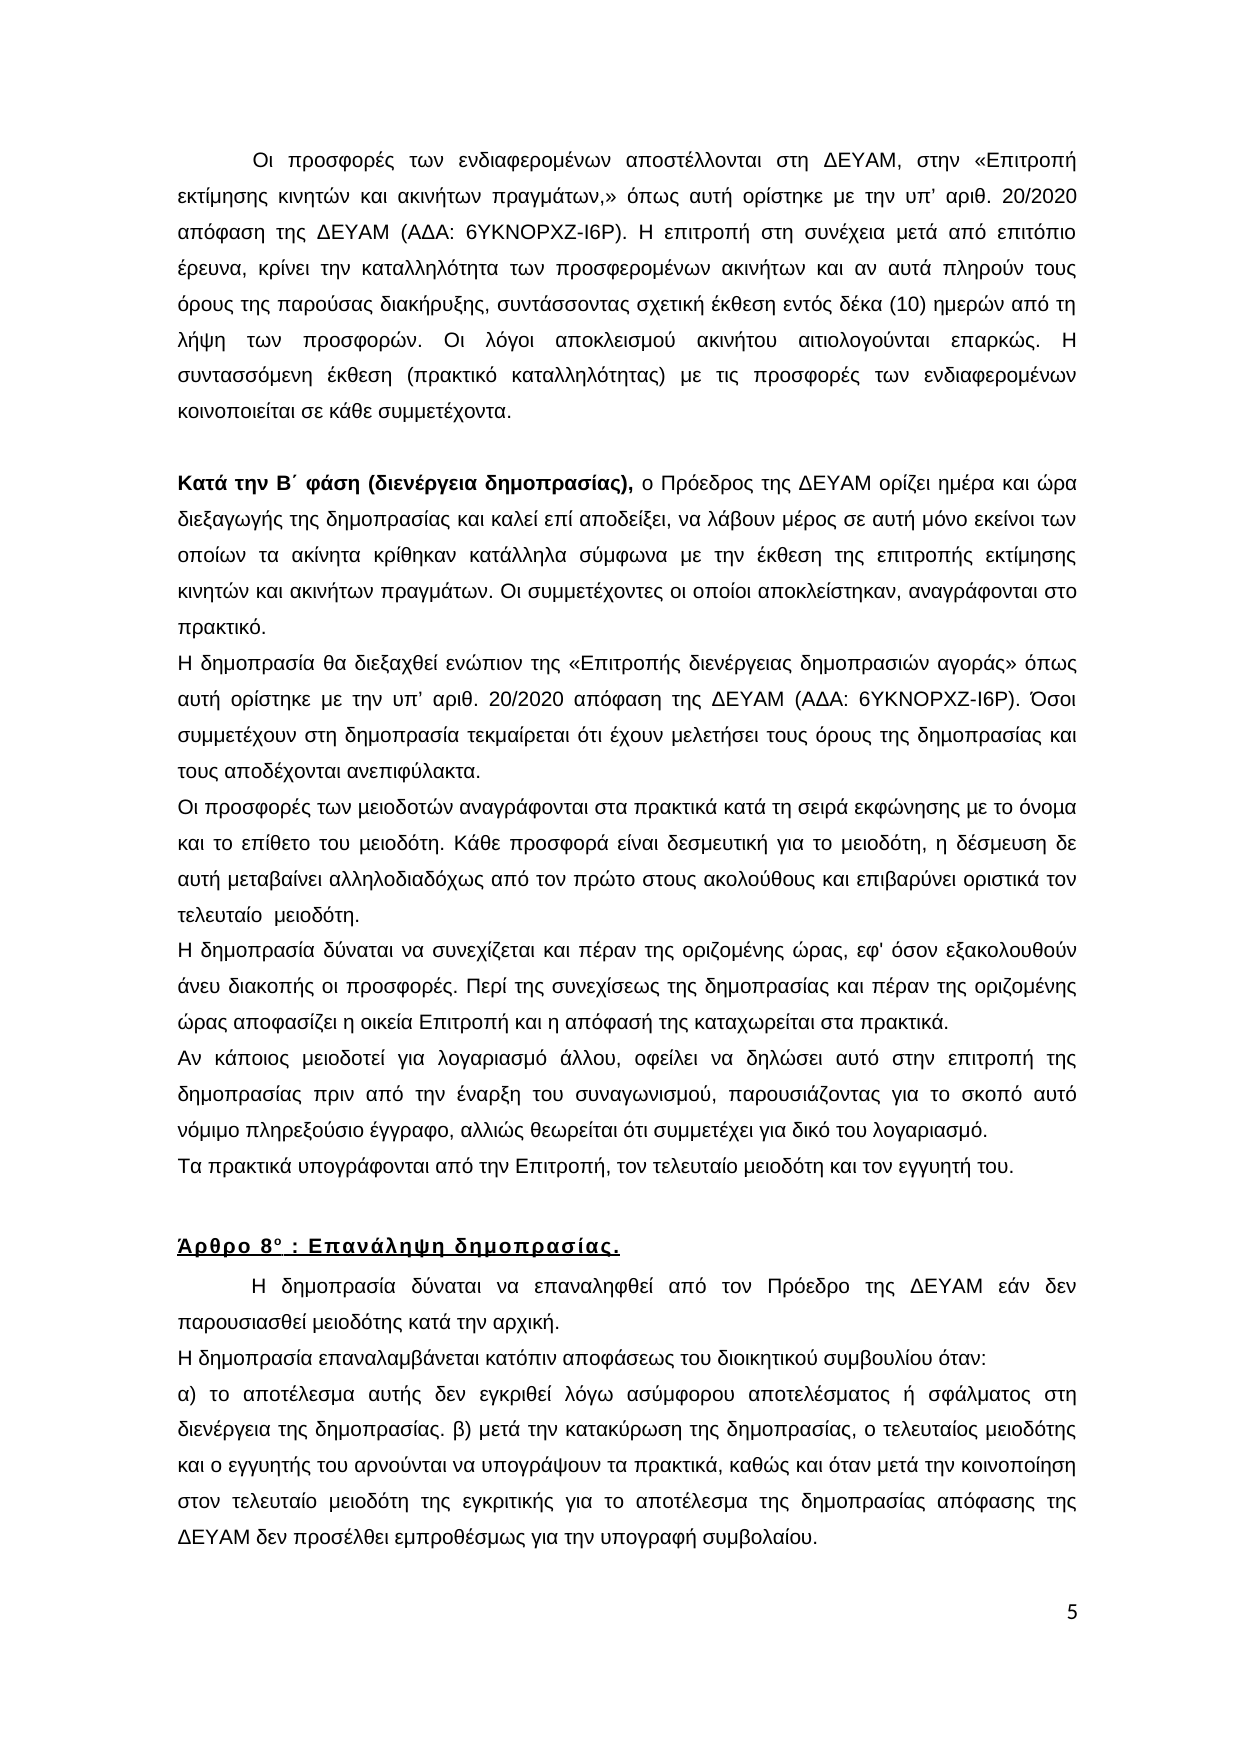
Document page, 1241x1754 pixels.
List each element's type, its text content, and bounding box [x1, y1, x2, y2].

text α) το αποτέλεσμα αυτής δεν εγκριθεί λόγω ασύμφορου αποτελέσματος ή σφάλματος στη διενέργεια της δημοπρασίας. β) μετά την κατακύρωση της δημοπρασίας, ο τελευταίος μειοδότης και ο εγγυητής του αρνούνται να υπογράψουν τα πρακτικά, καθώς και όταν μετά την κοινοποίηση στον τελευταίο μειοδότη της εγκριτικής για το αποτέλεσμα της δημοπρασίας απόφασης της ΔΕΥΑΜ δεν προσέλθει εμπροθέσμως για την υπογραφή συμβολαίου. [177, 1381, 1078, 1549]
text Η δημοπρασία επαναλαμβάνεται κατόπιν αποφάσεως του διοικητικού συμβουλίου όταν: [177, 1345, 1078, 1369]
text Άρθρο 8ο : Επανάληψη δημοπρασίας. [177, 1233, 1078, 1257]
text Οι προσφορές των µειοδοτών αναγράφονται στα πρακτικά κατά τη σειρά εκφώνησης µε το όνοµα και το επίθετο του µειοδότη. Κάθε προσφορά είναι δεσμευτική για το μειοδότη, η δέσμευση δε αυτή μεταβαίνει αλληλοδιαδόχως από τον πρώτο στους ακολούθους και επιβαρύνει οριστικά τον τελευταίο μειοδότη. [177, 794, 1078, 926]
text Τα πρακτικά υπογράφονται από την Επιτροπή, τον τελευταίο μειοδότη και τον εγγυητή του. [177, 1154, 1078, 1178]
text Κατά την Β΄ φάση (διενέργεια δημοπρασίας), ο Πρόεδρος της ΔΕΥΑΜ ορίζει ημέρα και ώρα διεξαγωγής της δημοπρασίας και καλεί επί αποδείξει, να λάβουν μέρος σε αυτή μόνο εκείνοι των οποίων τα ακίνητα κρίθηκαν κατάλληλα σύμφωνα με την έκθεση της επιτροπής εκτίμησης κινητών και ακινήτων πραγμάτων. Οι συμμετέχοντες οι οποίοι αποκλείστηκαν, αναγράφονται στο πρακτικό. [177, 471, 1078, 639]
text Οι προσφορές των ενδιαφερομένων αποστέλλονται στη ΔΕΥΑΜ, στην «Επιτροπή εκτίμησης κινητών και ακινήτων πραγμάτων,» όπως αυτή ορίστηκε με την υπ’ αριθ. 20/2020 απόφαση της ΔΕΥΑΜ (ΑΔΑ: 6ΥΚΝΟΡΧΖ-Ι6Ρ). Η επιτροπή στη συνέχεια μετά από επιτόπιο έρευνα, κρίνει την καταλληλότητα των προσφερομένων ακινήτων και αν αυτά πληρούν τους όρους της παρούσας διακήρυξης, συντάσσοντας σχετική έκθεση εντός δέκα (10) ημερών από τη λήψη των προσφορών. Οι λόγοι αποκλεισμού ακινήτου αιτιολογούνται επαρκώς. Η συντασσόμενη έκθεση (πρακτικό καταλληλότητας) με τις προσφορές των ενδιαφερομένων κοινοποιείται σε κάθε συμμετέχοντα. [177, 148, 1078, 423]
text Η δημοπρασία θα διεξαχθεί ενώπιον της «Επιτροπής διενέργειας δημοπρασιών αγοράς» όπως αυτή ορίστηκε με την υπ’ αριθ. 20/2020 απόφαση της ΔΕΥΑΜ (ΑΔΑ: 6ΥΚΝΟΡΧΖ-Ι6Ρ). Όσοι συμμετέχουν στη δημοπρασία τεκμαίρεται ότι έχουν μελετήσει τους όρους της δηµοπρασίας και τους αποδέχονται ανεπιφύλακτα. [177, 651, 1078, 783]
text Αν κάποιος μειοδοτεί για λογαριασμό άλλου, οφείλει να δηλώσει αυτό στην επιτροπή της δημοπρασίας πριν από την έναρξη του συναγωνισμού, παρουσιάζοντας για το σκοπό αυτό νόμιμο πληρεξούσιο έγγραφο, αλλιώς θεωρείται ότι συμμετέχει για δικό του λογαριασμό. [177, 1046, 1078, 1142]
text Η δημοπρασία δύναται να επαναληφθεί από τον Πρόεδρο της ΔΕΥΑΜ εάν δεν παρουσιασθεί μειοδότης κατά την αρχική. [177, 1273, 1078, 1333]
text Η δημοπρασία δύναται να συνεχίζεται και πέραν της οριζομένης ώρας, εφ' όσον εξακολουθούν άνευ διακοπής οι προσφορές. Περί της συνεχίσεως της δημοπρασίας και πέραν της οριζομένης ώρας αποφασίζει η οικεία Επιτροπή και η απόφασή της καταχωρείται στα πρακτικά. [177, 938, 1078, 1034]
